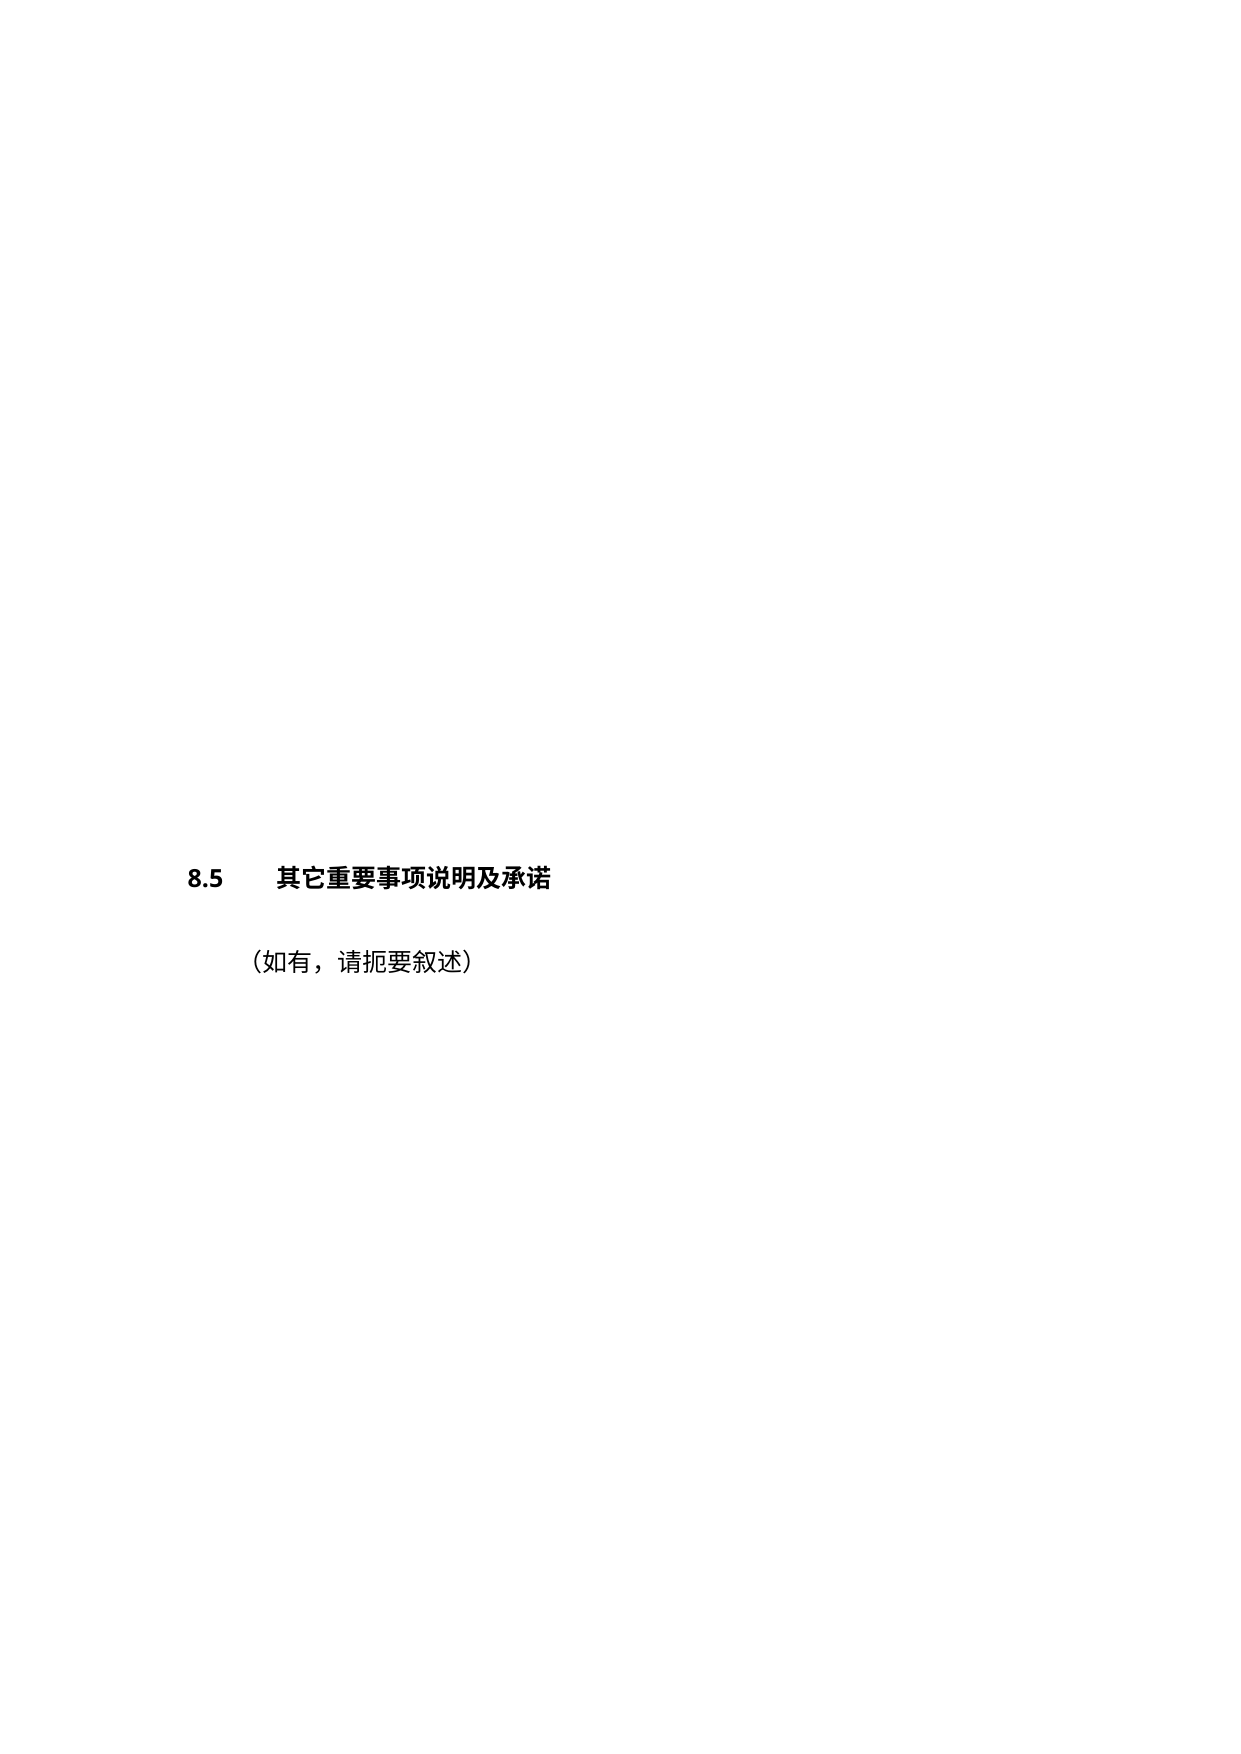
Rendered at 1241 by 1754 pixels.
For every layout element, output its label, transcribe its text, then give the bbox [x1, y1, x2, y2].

text （如有，请扼要叙述） [187, 928, 1053, 993]
subtitle 8.5 其它重要事项说明及承诺 [187, 844, 1053, 909]
